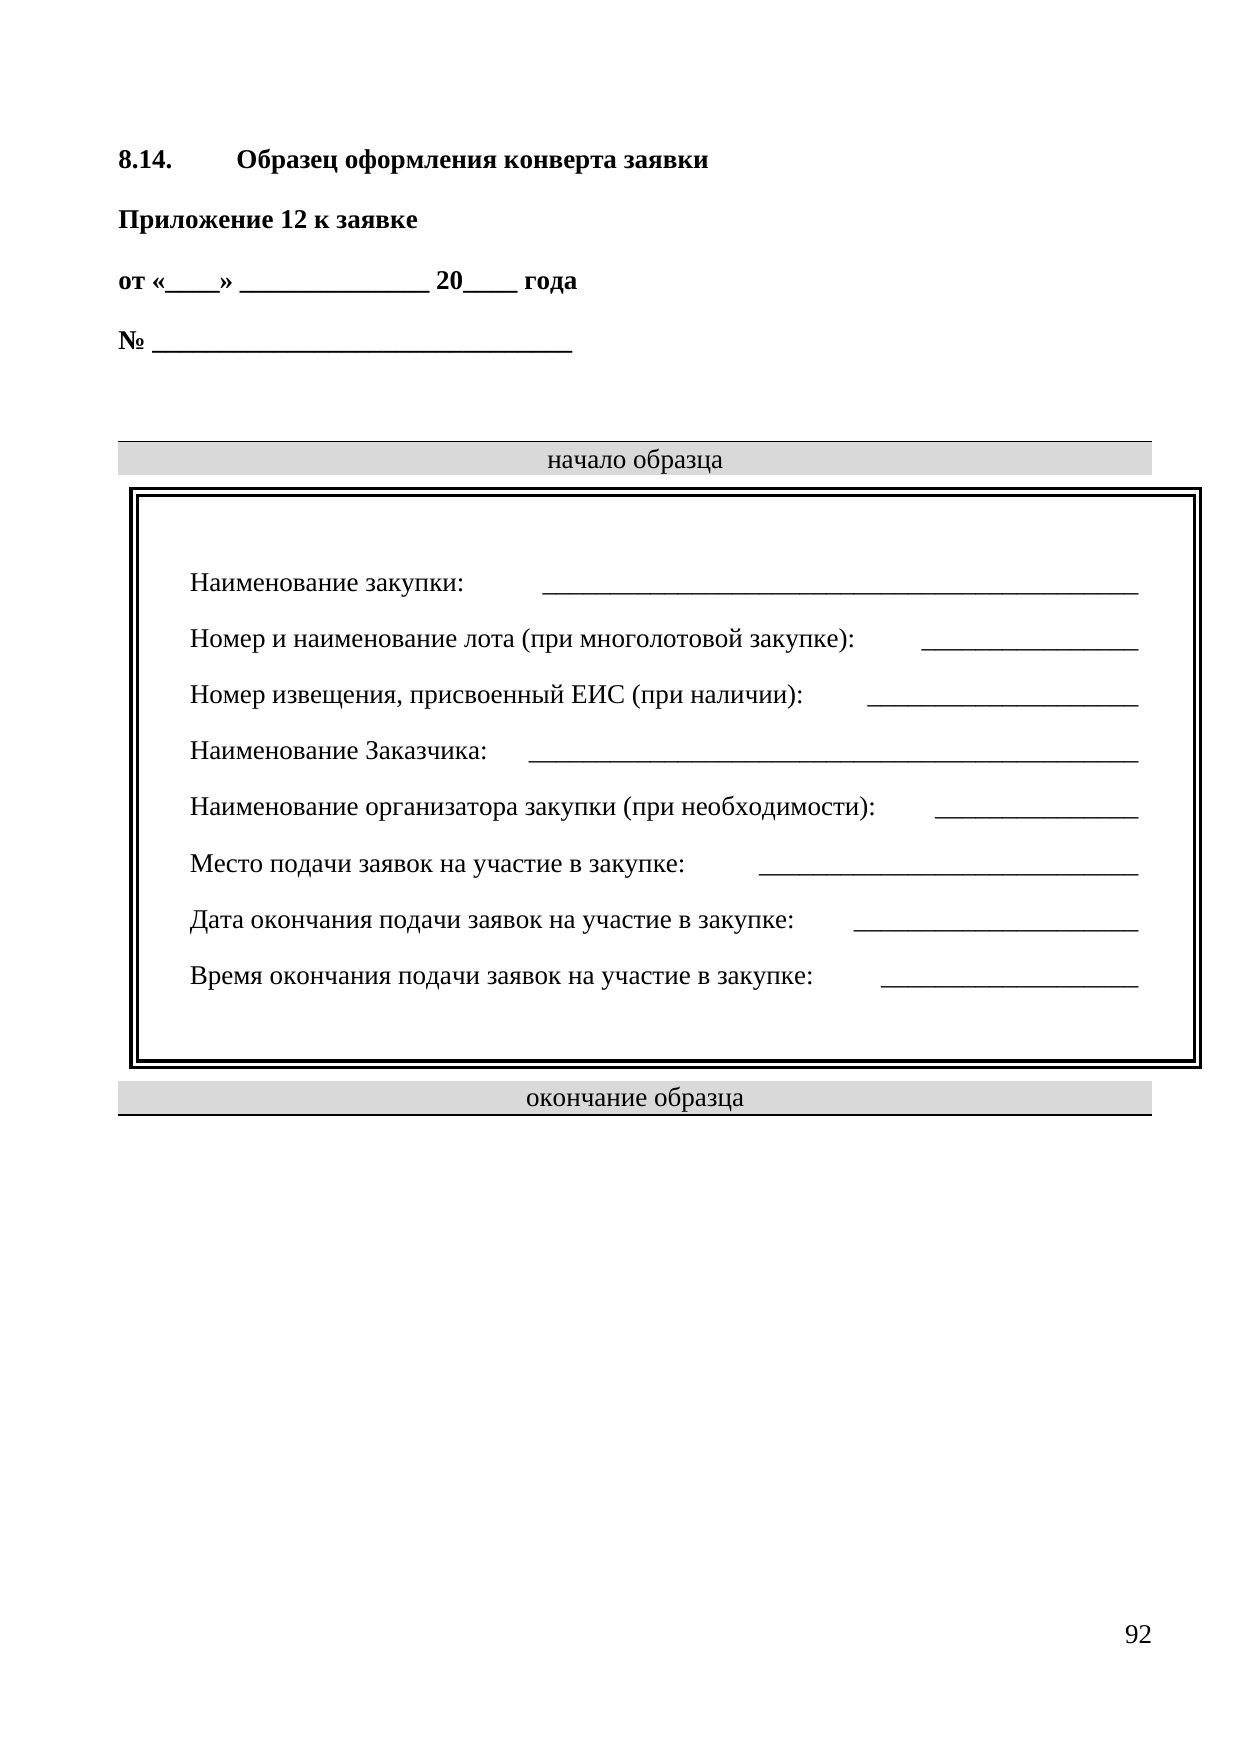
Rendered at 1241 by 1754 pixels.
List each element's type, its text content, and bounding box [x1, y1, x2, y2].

text Приложение 12 к заявке [118, 203, 1152, 234]
text окончание образца [118, 1081, 1152, 1114]
text Образец оформления конверта заявки [118, 143, 1152, 174]
text начало образца [118, 442, 1152, 475]
text № _______________________________ [118, 324, 1152, 355]
table_header Наименование закупки: ____________________________________________ Номер и наименование лота (при многолотовой закупке): ________________ Номер извещения, присвоенный ЕИС (при наличии): ____________________ Наименование Заказчика: _____________________________________________ Наименование организатора закупки (при необходимости): _______________ Место подачи заявок на участие в закупке: ____________________________ Дата окончания подачи заявок на участие в закупке: _____________________ Время окончания подачи заявок на участие в закупке: ___________________ [134, 490, 1197, 1059]
text от «____» ______________ 20____ года [118, 264, 1152, 295]
